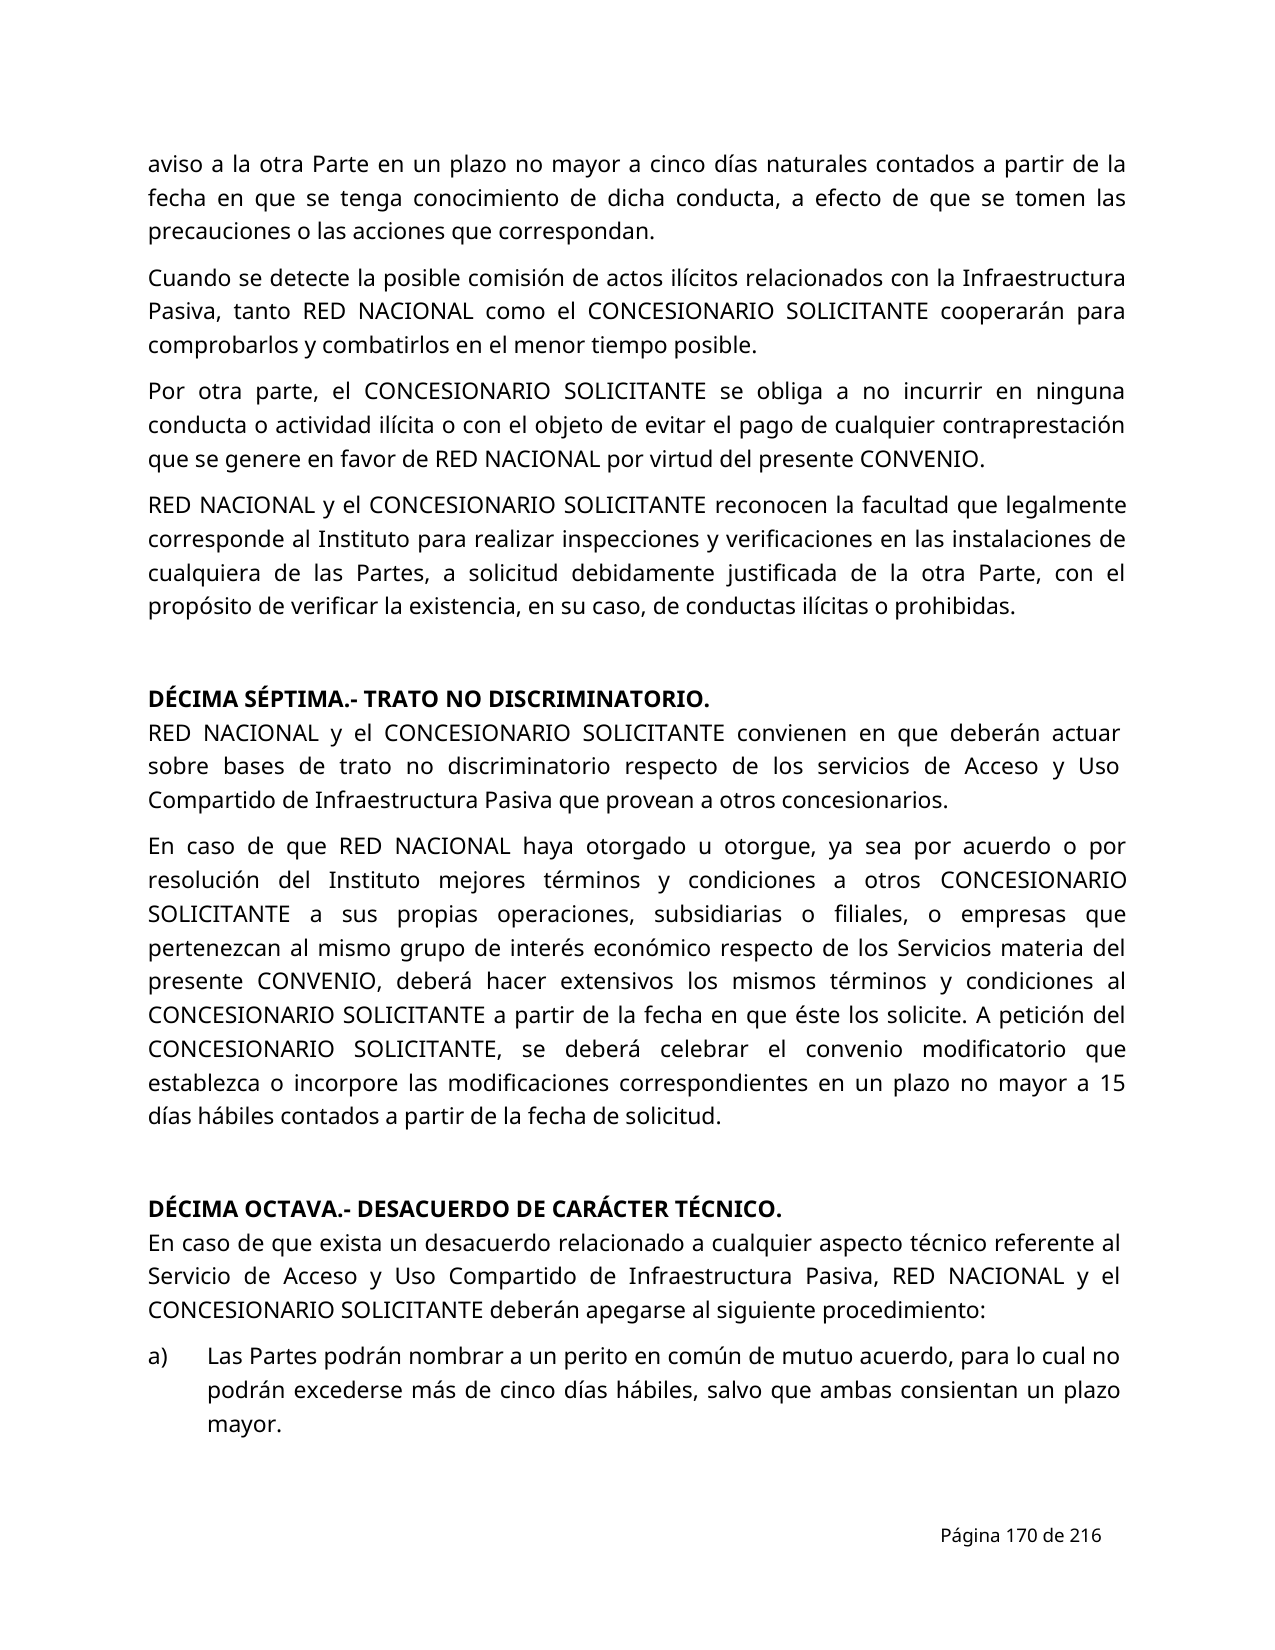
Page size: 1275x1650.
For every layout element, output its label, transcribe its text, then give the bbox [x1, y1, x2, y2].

text Por otra parte, el CONCESIONARIO SOLICITANTE se obliga a no incurrir en ninguna conducta o actividad ilícita o con el objeto de evitar el pago de cualquier contraprestación que se genere en favor de RED NACIONAL por virtud del presente CONVENIO. [148, 375, 1127, 474]
text RED NACIONAL y el CONCESIONARIO SOLICITANTE reconocen la facultad que legalmente corresponde al Instituto para realizar inspecciones y verificaciones en las instalaciones de cualquiera de las Partes, a solicitud debidamente justificada de la otra Parte, con el propósito de verificar la existencia, en su caso, de conductas ilícitas o prohibidas. [148, 489, 1127, 621]
text a) Las Partes podrán nombrar a un perito en común de mutuo acuerdo, para lo cual no podrán excederse más de cinco días hábiles, salvo que ambas consientan un plazo mayor. [148, 1340, 1122, 1439]
text Cuando se detecte la posible comisión de actos ilícitos relacionados con la Infraestructura Pasiva, tanto RED NACIONAL como el CONCESIONARIO SOLICITANTE cooperarán para comprobarlos y combatirlos en el menor tiempo posible. [148, 261, 1127, 360]
text RED NACIONAL y el CONCESIONARIO SOLICITANTE convienen en que deberán actuar sobre bases de trato no discriminatorio respecto de los servicios de Acceso y Uso Compartido de Infraestructura Pasiva que provean a otros concesionarios. [148, 716, 1122, 815]
text DÉCIMA OCTAVA.- DESACUERDO DE CARÁCTER TÉCNICO. [148, 1193, 1127, 1224]
text En caso de que exista un desacuerdo relacionado a cualquier aspecto técnico referente al Servicio de Acceso y Uso Compartido de Infraestructura Pasiva, RED NACIONAL y el CONCESIONARIO SOLICITANTE deberán apegarse al siguiente procedimiento: [148, 1226, 1122, 1325]
subtitle DÉCIMA SÉPTIMA.- TRATO NO DISCRIMINATORIO. [148, 683, 1127, 714]
text En caso de que RED NACIONAL haya otorgado u otorgue, ya sea por acuerdo o por resolución del Instituto mejores términos y condiciones a otros CONCESIONARIO SOLICITANTE a sus propias operaciones, subsidiarias o filiales, o empresas que pertenezcan al mismo grupo de interés económico respecto de los Servicios materia del presente CONVENIO, deberá hacer extensivos los mismos términos y condiciones al CONCESIONARIO SOLICITANTE a partir de la fecha en que éste los solicite. A petición del CONCESIONARIO SOLICITANTE, se deberá celebrar el convenio modificatorio que establezca o incorpore las modificaciones correspondientes en un plazo no mayor a 15 días hábiles contados a partir de la fecha de solicitud. [148, 830, 1127, 1131]
